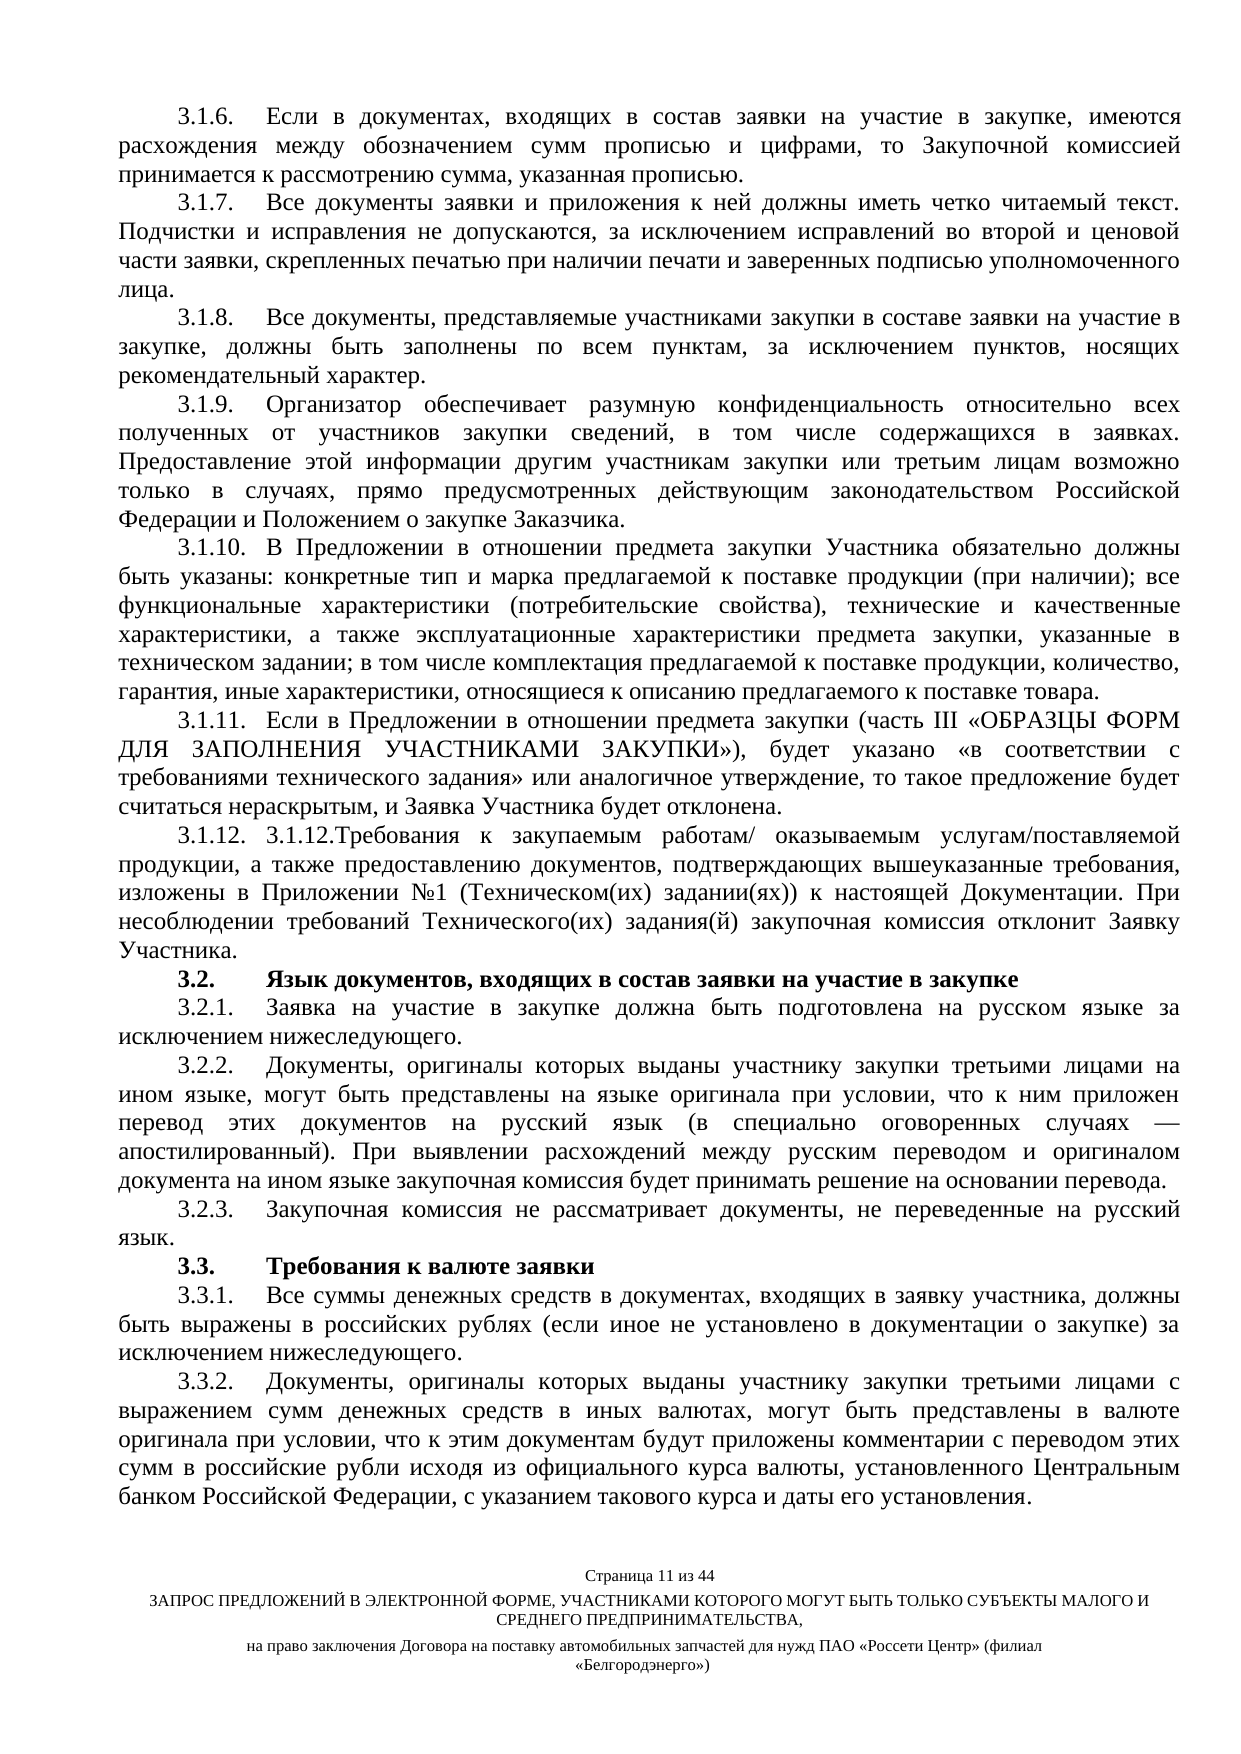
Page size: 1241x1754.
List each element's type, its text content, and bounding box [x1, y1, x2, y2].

subtitle Закупочная комиссия не рассматривает документы, не переведенные на русский язык. [118, 1194, 1181, 1251]
subtitle Все суммы денежных средств в документах, входящих в заявку участника, должны быть выражены в российских рублях (если иное не установлено в документации о закупке) за исключением нижеследующего. [118, 1280, 1181, 1366]
subtitle Все документы, представляемые участниками закупки в составе заявки на участие в закупке, должны быть заполнены по всем пунктам, за исключением пунктов, носящих рекомендательный характер. [118, 302, 1181, 389]
subtitle Организатор обеспечивает разумную конфиденциальность относительно всех полученных от участников закупки сведений, в том числе содержащихся в заявках. Предоставление этой информации другим участникам закупки или третьим лицам возможно только в случаях, прямо предусмотренных действующим законодательством Российской Федерации и Положением о закупке Заказчика. [118, 389, 1181, 532]
subtitle 3.1.12.Требования к закупаемым работам/ оказываемым услугам/поставляемой продукции, а также предоставлению документов, подтверждающих вышеуказанные требования, изложены в Приложении №1 (Техническом(их) задании(ях)) к настоящей Документации. При несоблюдении требований Технического(их) задания(й) закупочная комиссия отклонит Заявку Участника. [118, 820, 1181, 964]
subtitle Документы, оригиналы которых выданы участнику закупки третьими лицами с выражением сумм денежных средств в иных валютах, могут быть представлены в валюте оригинала при условии, что к этим документам будут приложены комментарии с переводом этих сумм в российские рубли исходя из официального курса валюты, установленного Центральным банком Российской Федерации, с указанием такового курса и даты его установления. [118, 1366, 1181, 1510]
subtitle Если в Предложении в отношении предмета закупки (часть III «ОБРАЗЦЫ ФОРМ ДЛЯ ЗАПОЛНЕНИЯ УЧАСТНИКАМИ ЗАКУПКИ»), будет указано «в соответствии с требованиями технического задания» или аналогичное утверждение, то такое предложение будет считаться нераскрытым, и Заявка Участника будет отклонена. [118, 705, 1181, 820]
subtitle Язык документов, входящих в состав заявки на участие в закупке [118, 964, 1181, 992]
subtitle Документы, оригиналы которых выданы участнику закупки третьими лицами на ином языке, могут быть представлены на языке оригинала при условии, что к ним приложен перевод этих документов на русский язык (в специально оговоренных случаях — апостилированный). При выявлении расхождений между русским переводом и оригиналом документа на ином языке закупочная комиссия будет принимать решение на основании перевода. [118, 1050, 1181, 1194]
subtitle Все документы заявки и приложения к ней должны иметь четко читаемый текст. Подчистки и исправления не допускаются, за исключением исправлений во второй и ценовой части заявки, скрепленных печатью при наличии печати и заверенных подписью уполномоченного лица. [118, 187, 1181, 302]
subtitle В Предложении в отношении предмета закупки Участника обязательно должны быть указаны: конкретные тип и марка предлагаемой к поставке продукции (при наличии); все функциональные характеристики (потребительские свойства), технические и качественные характеристики, а также эксплуатационные характеристики предмета закупки, указанные в техническом задании; в том числе комплектация предлагаемой к поставке продукции, количество, гарантия, иные характеристики, относящиеся к описанию предлагаемого к поставке товара. [118, 532, 1181, 705]
subtitle Заявка на участие в закупке должна быть подготовлена на русском языке за исключением нижеследующего. [118, 992, 1181, 1050]
subtitle Если в документах, входящих в состав заявки на участие в закупке, имеются расхождения между обозначением сумм прописью и цифрами, то Закупочной комиссией принимается к рассмотрению сумма, указанная прописью. [118, 101, 1181, 187]
subtitle Требования к валюте заявки [118, 1251, 1181, 1280]
